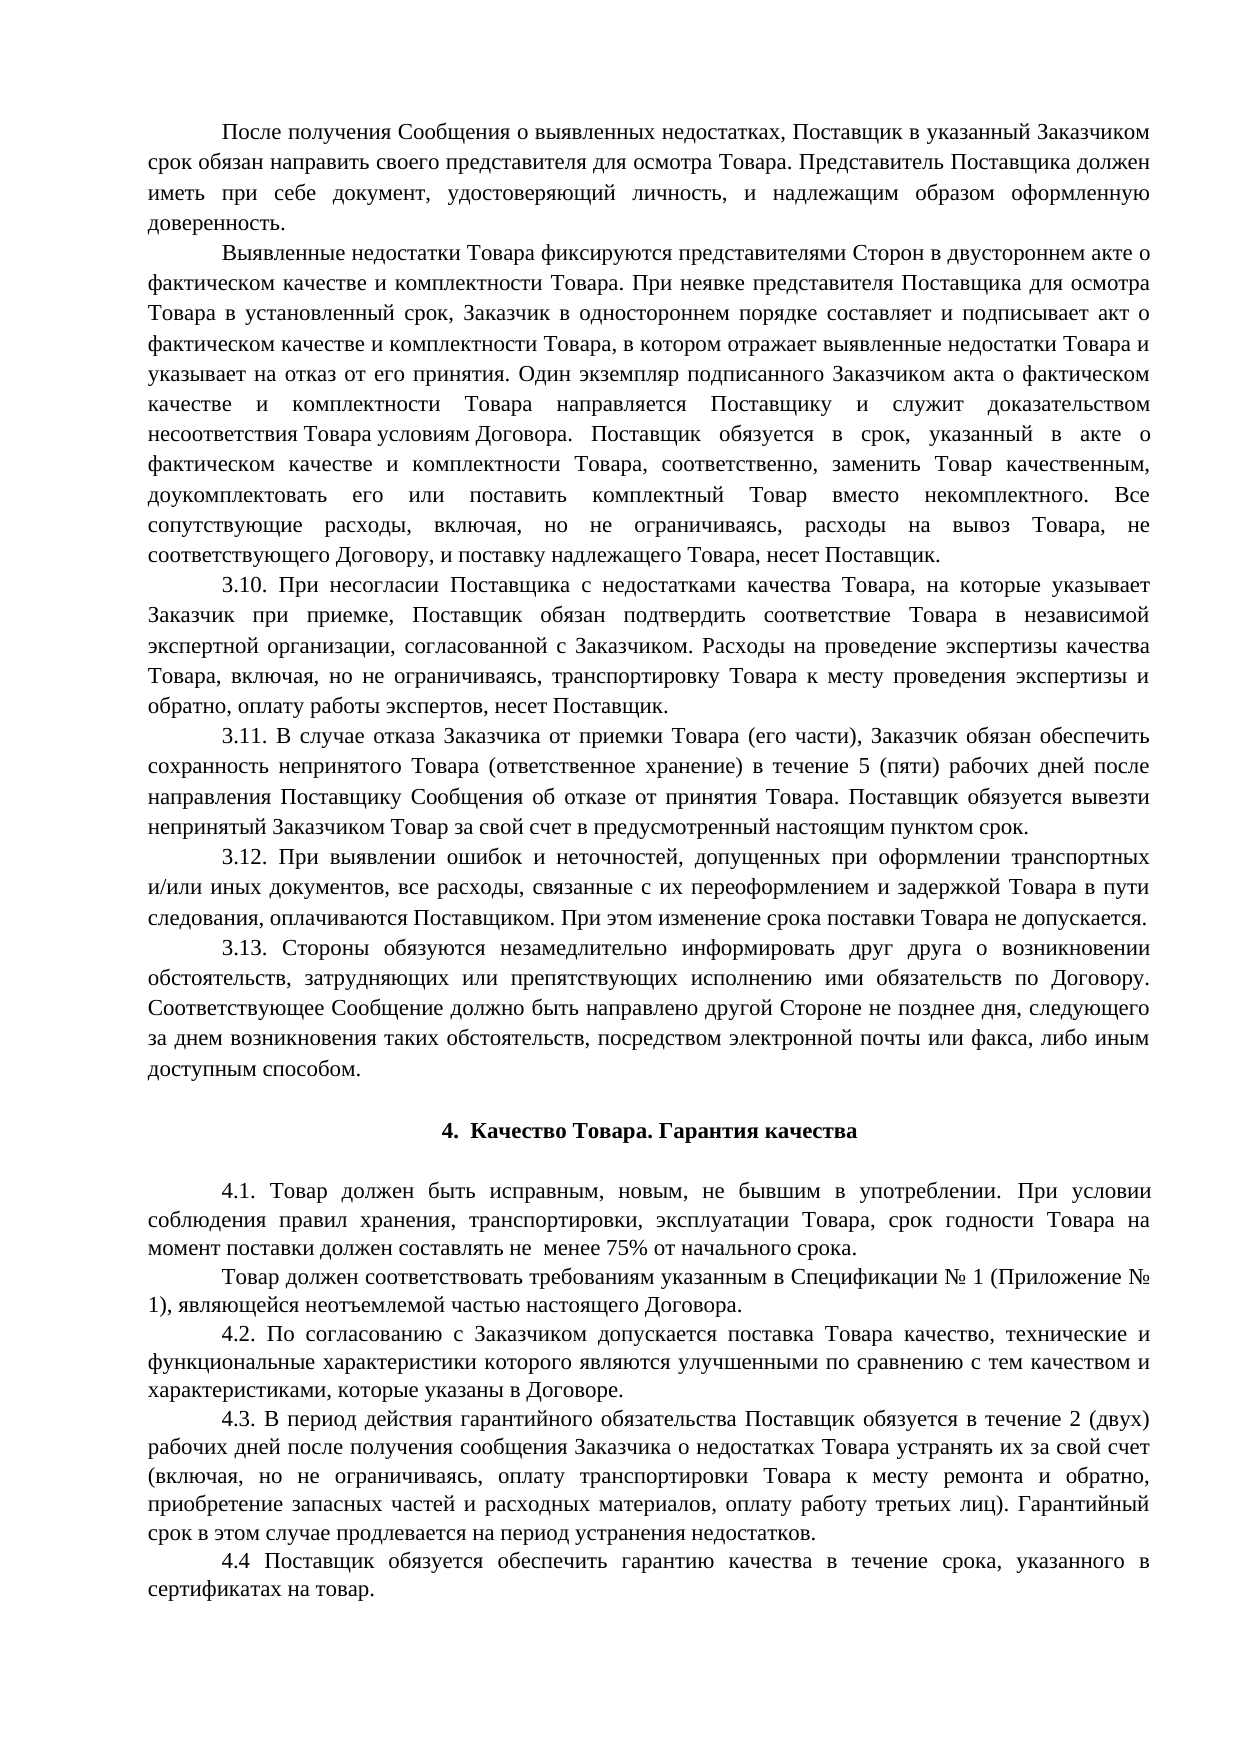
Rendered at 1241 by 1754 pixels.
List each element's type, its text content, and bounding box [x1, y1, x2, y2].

text 4.2. По согласованию с Заказчиком допускается поставка Товара качество, технические и функциональные характеристики которого являются улучшенными по сравнению с тем качеством и характеристиками, которые указаны в Договоре. [148, 1319, 1152, 1403]
text 3.12. При выявлении ошибок и неточностей, допущенных при оформлении транспортных и/или иных документов, все расходы, связанные с их переоформлением и задержкой Товара в пути следования, оплачиваются Поставщиком. При этом изменение срока поставки Товара не допускается. [148, 843, 1152, 930]
text 3.11. В случае отказа Заказчика от приемки Товара (его части), Заказчик обязан обеспечить сохранность непринятого Товара (ответственное хранение) в течение 5 (пяти) рабочих дней после направления Поставщику Сообщения об отказе от принятия Товара. Поставщик обязуется вывезти непринятый Заказчиком Товар за свой счет в предусмотренный настоящим пунктом срок. [148, 722, 1152, 839]
text 4. Качество Товара. Гарантия качества [148, 1117, 1152, 1143]
text После получения Сообщения о выявленных недостатках, Поставщик в указанный Заказчиком срок обязан направить своего представителя для осмотра Товара. Представитель Поставщика должен иметь при себе документ, удостоверяющий личность, и надлежащим образом оформленную доверенность. [148, 118, 1152, 235]
text 3.10. При несогласии Поставщика с недостатками качества Товара, на которые указывает Заказчик при приемке, Поставщик обязан подтвердить соответствие Товара в независимой экспертной организации, согласованной с Заказчиком. Расходы на проведение экспертизы качества Товара, включая, но не ограничиваясь, транспортировку Товара к месту проведения экспертизы и обратно, оплату работы экспертов, несет Поставщик. [148, 571, 1152, 718]
text 4.1. Товар должен быть исправным, новым, не бывшим в употреблении. При условии соблюдения правил хранения, транспортировки, эксплуатации Товара, срок годности Товара на момент поставки должен составлять не менее 75% от начального срока. [148, 1177, 1152, 1261]
text Товар должен соответствовать требованиям указанным в Спецификации № 1 (Приложение № 1), являющейся неотъемлемой частью настоящего Договора. [148, 1263, 1152, 1317]
text 4.4 Поставщик обязуется обеспечить гарантию качества в течение срока, указанного в сертификатах на товар. [148, 1547, 1152, 1602]
text 3.13. Стороны обязуются незамедлительно информировать друг друга о возникновении обстоятельств, затрудняющих или препятствующих исполнению ими обязательств по Договору. Соответствующее Сообщение должно быть направлено другой Стороне не позднее дня, следующего за днем возникновения таких обстоятельств, посредством электронной почты или факса, либо иным доступным способом. [148, 934, 1152, 1081]
text Выявленные недостатки Товара фиксируются представителями Сторон в двустороннем акте о фактическом качестве и комплектности Товара. При неявке представителя Поставщика для осмотра Товара в установленный срок, Заказчик в одностороннем порядке составляет и подписывает акт о фактическом качестве и комплектности Товара, в котором отражает выявленные недостатки Товара и указывает на отказ от его принятия. Один экземпляр подписанного Заказчиком акта о фактическом качестве и комплектности Товара направляется Поставщику и служит доказательством несоответствия Товара условиям Договора. Поставщик обязуется в срок, указанный в акте о фактическом качестве и комплектности Товара, соответственно, заменить Товар качественным, доукомплектовать его или поставить комплектный Товар вместо некомплектного. Все сопутствующие расходы, включая, но не ограничиваясь, расходы на вывоз Товара, не соответствующего Договору, и поставку надлежащего Товара, несет Поставщик. [148, 239, 1152, 567]
text 4.3. В период действия гарантийного обязательства Поставщик обязуется в течение 2 (двух) рабочих дней после получения сообщения Заказчика о недостатках Товара устранять их за свой счет (включая, но не ограничиваясь, оплату транспортировки Товара к месту ремонта и обратно, приобретение запасных частей и расходных материалов, оплату работу третьих лиц). Гарантийный срок в этом случае продлевается на период устранения недостатков. [148, 1405, 1152, 1545]
